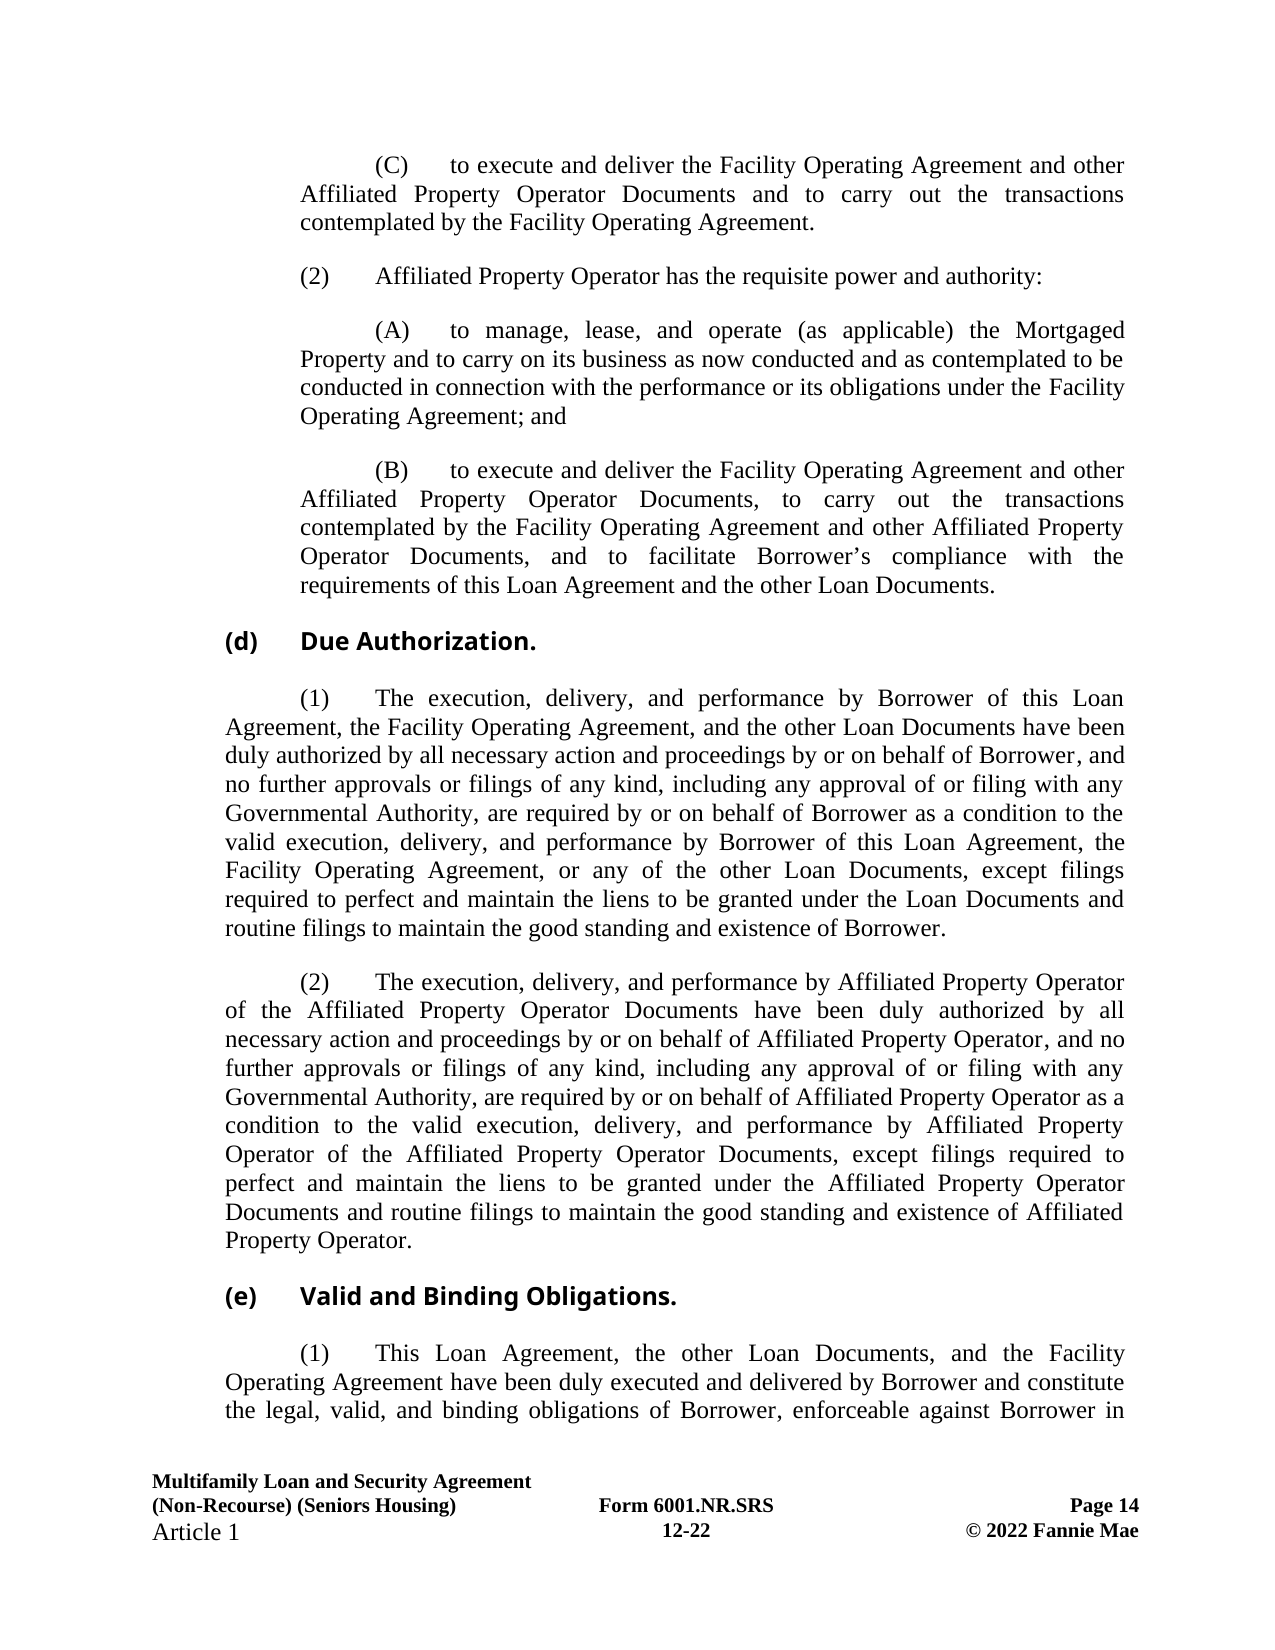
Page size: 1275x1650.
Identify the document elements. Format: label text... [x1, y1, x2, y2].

subtitle to execute and deliver the Facility Operating Agreement and other Affiliated Property Operator Documents and to carry out the transactions contemplated by the Facility Operating Agreement. [300, 150, 1125, 236]
subtitle The execution, delivery, and performance by Affiliated Property Operator of the Affiliated Property Operator Documents have been duly authorized by all necessary action and proceedings by or on behalf of Affiliated Property Operator, and no further approvals or filings of any kind, including any approval of or filing with any Governmental Authority, are required by or on behalf of Affiliated Property Operator as a condition to the valid execution, delivery, and performance by Affiliated Property Operator of the Affiliated Property Operator Documents, except filings required to perfect and maintain the liens to be granted under the Affiliated Property Operator Documents and routine filings to maintain the good standing and existence of Affiliated Property Operator. [225, 967, 1125, 1254]
subtitle Affiliated Property Operator has the requisite power and authority: [225, 261, 1125, 290]
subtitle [225, 1338, 1125, 1424]
subtitle to execute and deliver the Facility Operating Agreement and other Affiliated Property Operator Documents, to carry out the transactions contemplated by the Facility Operating Agreement and other Affiliated Property Operator Documents, and to facilitate Borrower’s compliance with the requirements of this Loan Agreement and the other Loan Documents. [300, 455, 1125, 599]
subtitle Valid and Binding Obligations. [150, 1279, 1125, 1313]
subtitle Due Authorization. [150, 624, 1125, 658]
subtitle The execution, delivery, and performance by Borrower of this Loan Agreement, the Facility Operating Agreement, and the other Loan Documents have been duly authorized by all necessary action and proceedings by or on behalf of Borrower, and no further approvals or filings of any kind, including any approval of or filing with any Governmental Authority, are required by or on behalf of Borrower as a condition to the valid execution, delivery, and performance by Borrower of this Loan Agreement, the Facility Operating Agreement, or any of the other Loan Documents, except filings required to perfect and maintain the liens to be granted under the Loan Documents and routine filings to maintain the good standing and existence of Borrower. [225, 683, 1125, 942]
subtitle to manage, lease, and operate (as applicable) the Mortgaged Property and to carry on its business as now conducted and as contemplated to be conducted in connection with the performance or its obligations under the Facility Operating Agreement; and [300, 315, 1125, 430]
